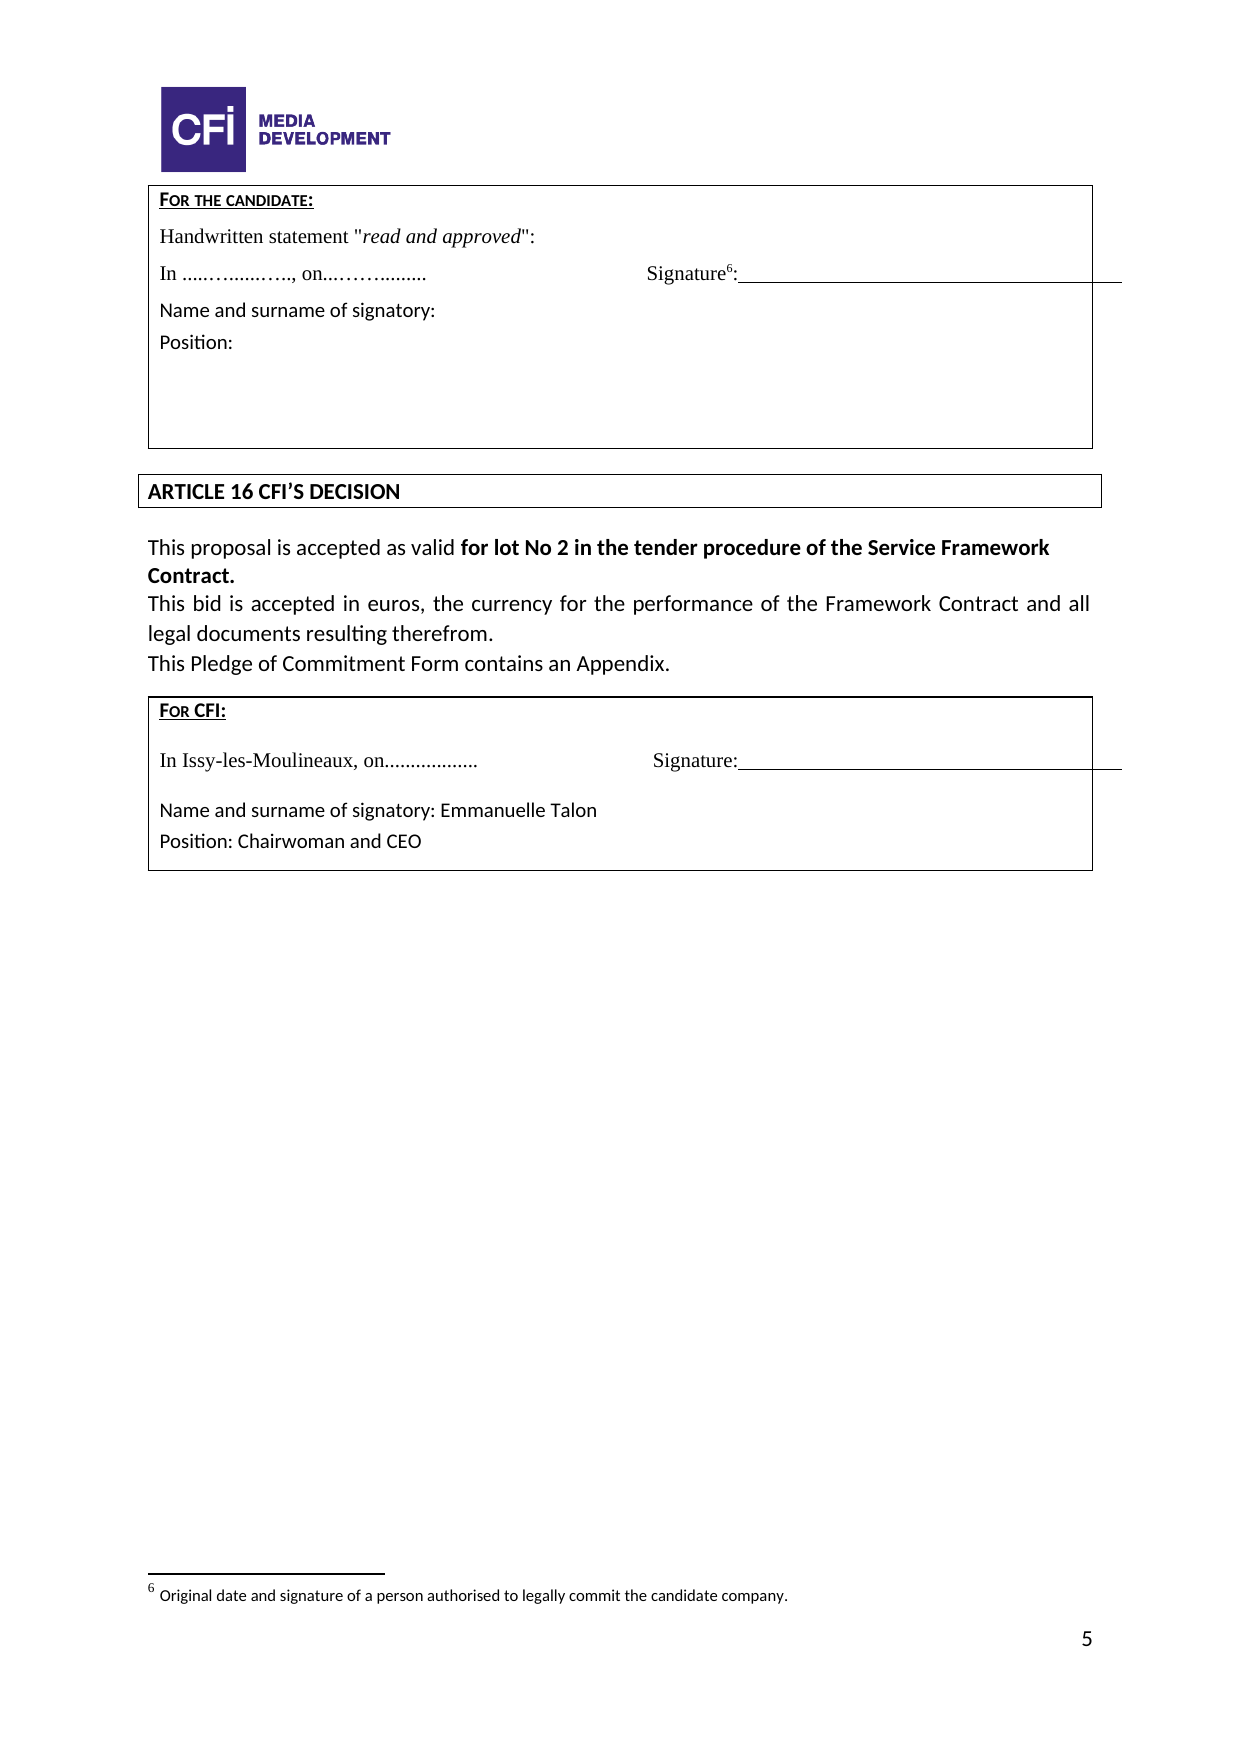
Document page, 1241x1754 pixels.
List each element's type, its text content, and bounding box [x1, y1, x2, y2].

list This Pledge of Commitment Form contains an Appendix. [148, 649, 1093, 677]
list This bid is accepted in euros, the currency for the performance of the Framework Contract and all legal documents resulting therefrom. [148, 589, 1093, 647]
text Article CFI’S DECISION [139, 475, 1101, 507]
picture [147, 73, 404, 185]
table_header For CFI: In Issy-les-Moulineaux, on.................. Signature: Name and surname of signatory: Emmanuelle Talon Position: Chairwoman and CEO [149, 698, 1092, 869]
subtitle This proposal is accepted as valid for lot No 2 in the tender procedure of the Service Framework Contract. [148, 533, 1093, 589]
table_header For the candidate: Handwritten statement "read and approved": In .....…......….., on...……......... Signature: Name and surname of signatory: Position: [149, 186, 1092, 448]
